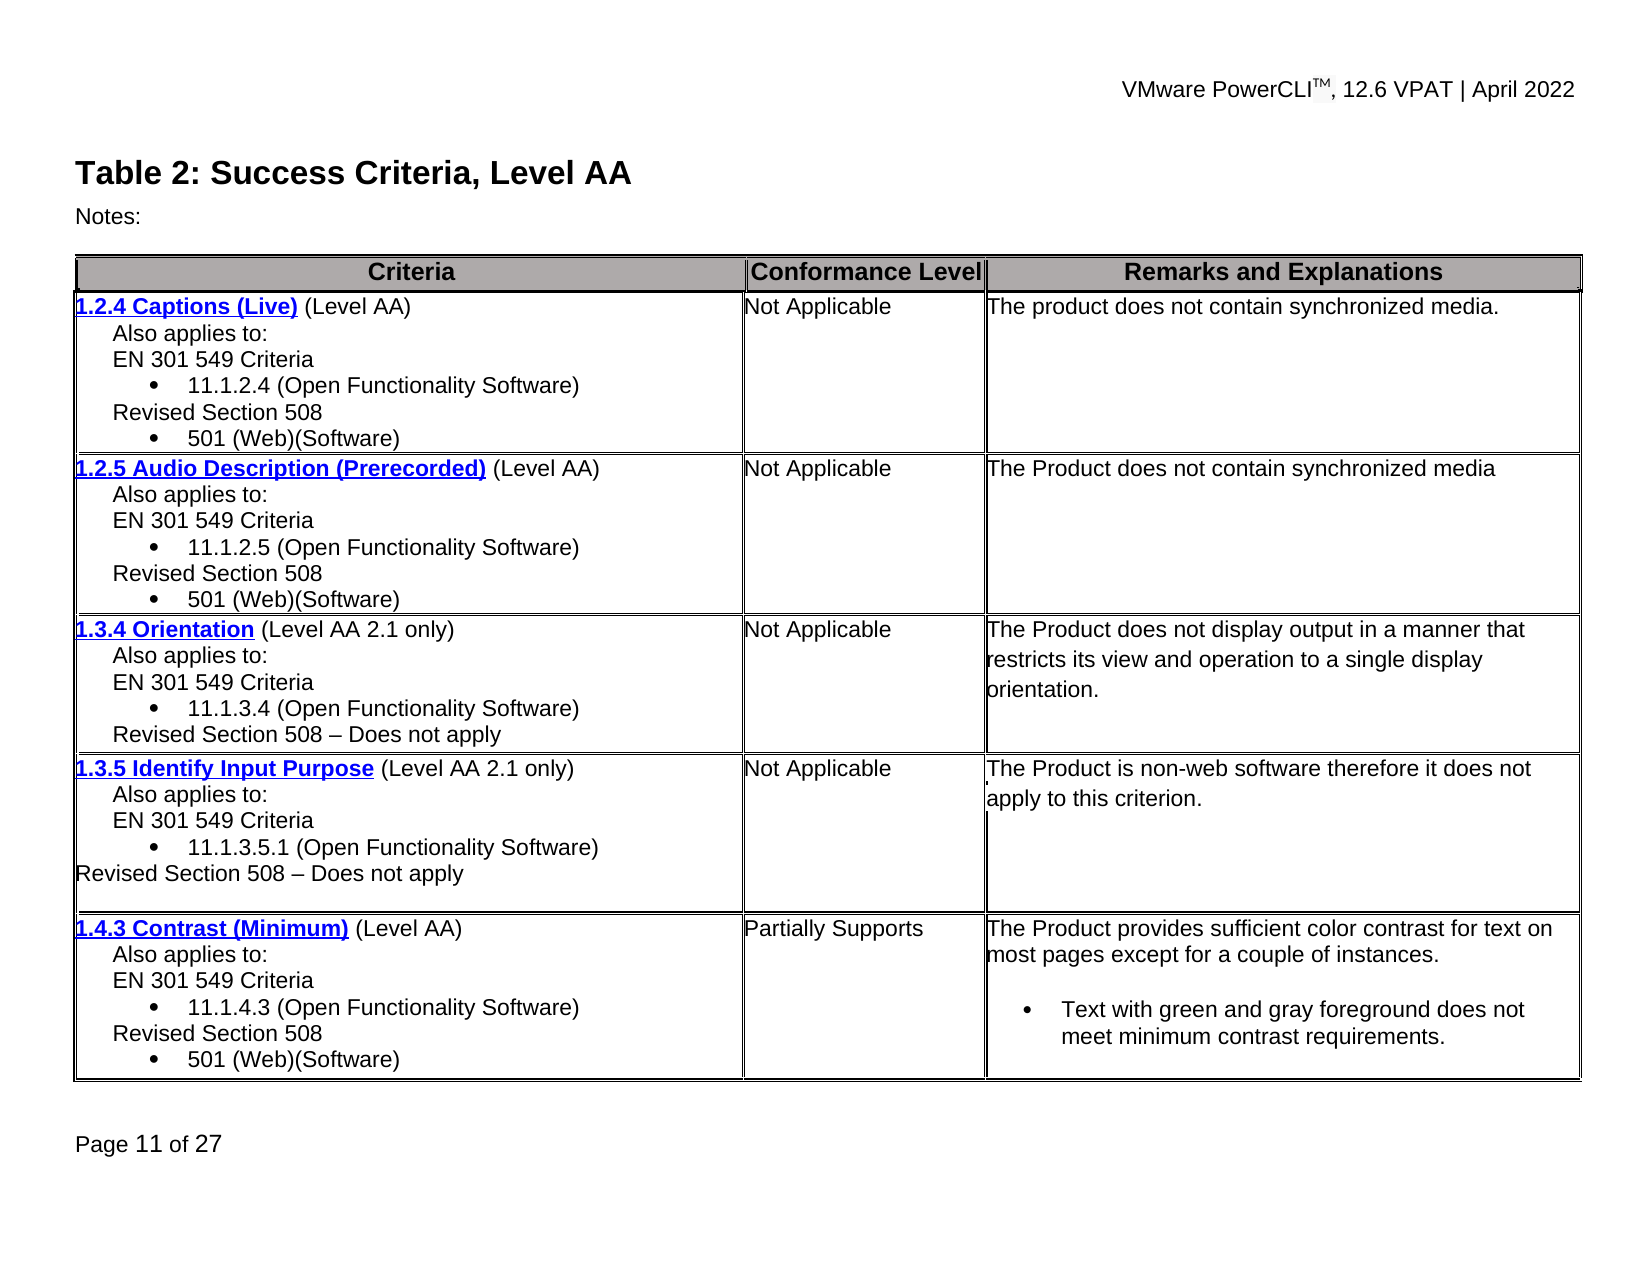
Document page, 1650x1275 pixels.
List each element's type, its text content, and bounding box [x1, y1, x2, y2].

table_cell 1.3.4 Orientation (Level AA 2.1 only) Also applies to: EN 301 549 Criteria 11.1.3.4 (Open Functionality Software) Revised Section 508 – Does not apply [75, 613, 744, 752]
table_cell The Product does not display output in a manner that restricts its view and operation to a single display orientation. [988, 616, 1579, 752]
subtitle Table 2: Success Criteria, Level AA [75, 153, 1575, 191]
table_cell The Product is non-web software therefore it does not apply to this criterion. [988, 755, 1579, 911]
table_cell Not Applicable [745, 293, 984, 451]
table_header Criteria [76, 258, 747, 290]
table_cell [986, 967, 1580, 1078]
table_cell Not Applicable [745, 616, 984, 752]
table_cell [77, 911, 744, 1078]
table_cell 1.2.4 Captions (Live) (Level AA) Also applies to: EN 301 549 Criteria 11.1.2.4 (Open Functionality Software) Revised Section 508 501 (Web)(Software) [77, 293, 742, 451]
table_cell 1.2.5 Audio Description (Prerecorded) (Level AA) Also applies to: EN 301 549 Criteria 11.1.2.5 (Open Functionality Software) Revised Section 508 501 (Web)(Software) [77, 451, 742, 613]
text Notes: [75, 203, 1575, 229]
table_cell Partially Supports [744, 911, 986, 1078]
table_cell Not Applicable [745, 455, 984, 613]
table_cell Not Applicable [745, 755, 984, 911]
table_header Remarks and Explanations [986, 258, 1580, 290]
table_header Conformance Level [747, 256, 986, 290]
table_cell 1.3.5 Identify Input Purpose (Level AA 2.1 only) Also applies to: EN 301 549 Criteria 11.1.3.5.1 (Open Functionality Software) Revised Section 508 – Does not apply [75, 752, 744, 911]
table_cell The product does not contain synchronized media. [988, 293, 1579, 451]
table_cell The Product does not contain synchronized media [988, 455, 1579, 613]
